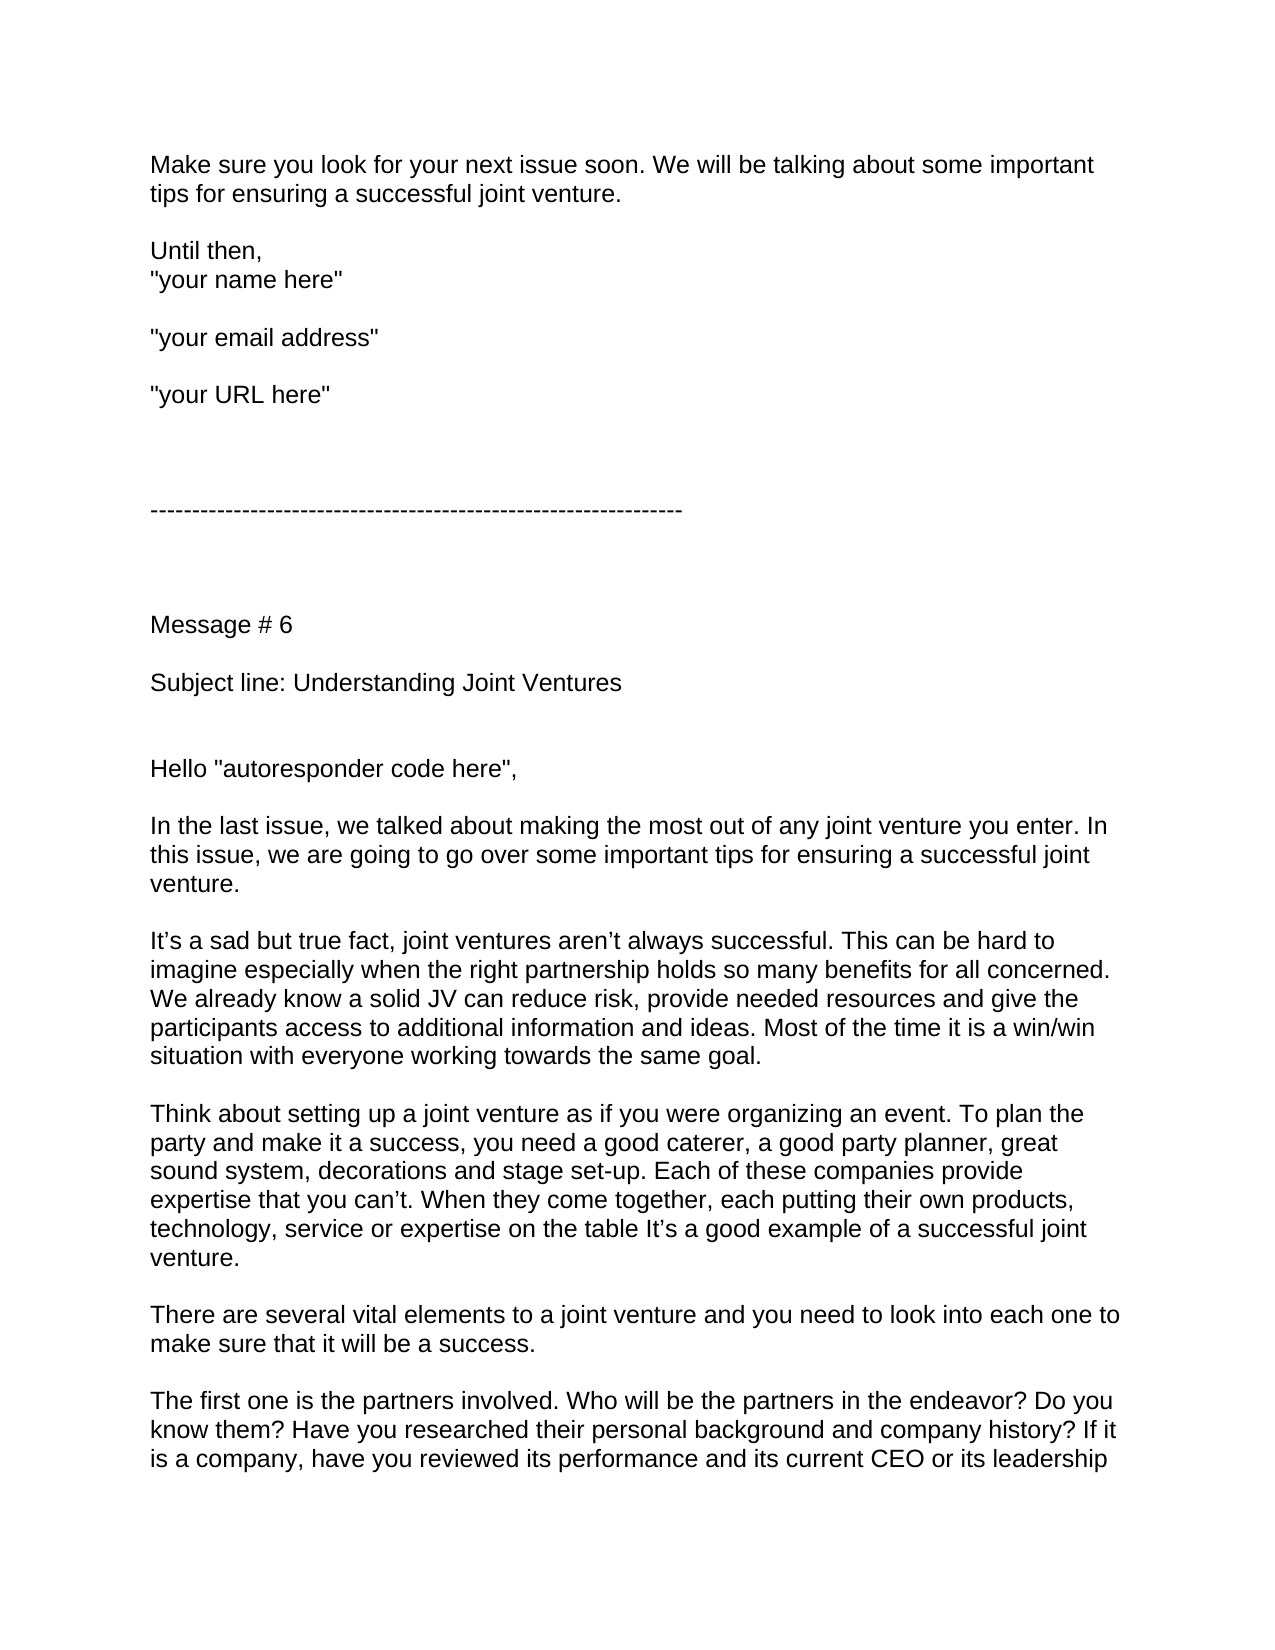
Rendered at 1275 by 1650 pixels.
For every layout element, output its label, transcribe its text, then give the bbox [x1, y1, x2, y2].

text In the last issue, we talked about making the most out of any joint venture you enter. In this issue, we are going to go over some important tips for ensuring a successful joint venture. [150, 811, 1125, 897]
text "your URL here" [150, 380, 1125, 409]
text It’s a sad but true fact, joint ventures aren’t always successful. This can be hard to imagine especially when the right partnership holds so many benefits for all concerned. We already know a solid JV can reduce risk, provide needed resources and give the participants access to additional information and ideas. Most of the time it is a win/win situation with everyone working towards the same goal. [150, 926, 1125, 1070]
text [150, 1386, 1125, 1472]
text Subject line: Understanding Joint Ventures [150, 667, 1125, 696]
text Hello "autoresponder code here", [150, 754, 1125, 782]
text Think about setting up a joint venture as if you were organizing an event. To plan the party and make it a success, you need a good caterer, a good party planner, great sound system, decorations and stage set-up. Each of these companies provide expertise that you can’t. When they come together, each putting their own products, technology, service or expertise on the table It’s a good example of a successful joint venture. [150, 1099, 1125, 1271]
text Message # 6 [150, 610, 1125, 639]
text Make sure you look for your next issue soon. We will be talking about some important tips for ensuring a successful joint venture. [150, 150, 1125, 207]
text Until then, [150, 236, 1125, 265]
text There are several vital elements to a joint venture and you need to look into each one to make sure that it will be a success. [150, 1300, 1125, 1357]
text ---------------------------------------------------------------- [150, 495, 1125, 524]
text "your email address" [150, 322, 1125, 351]
text "your name here" [150, 265, 1125, 294]
